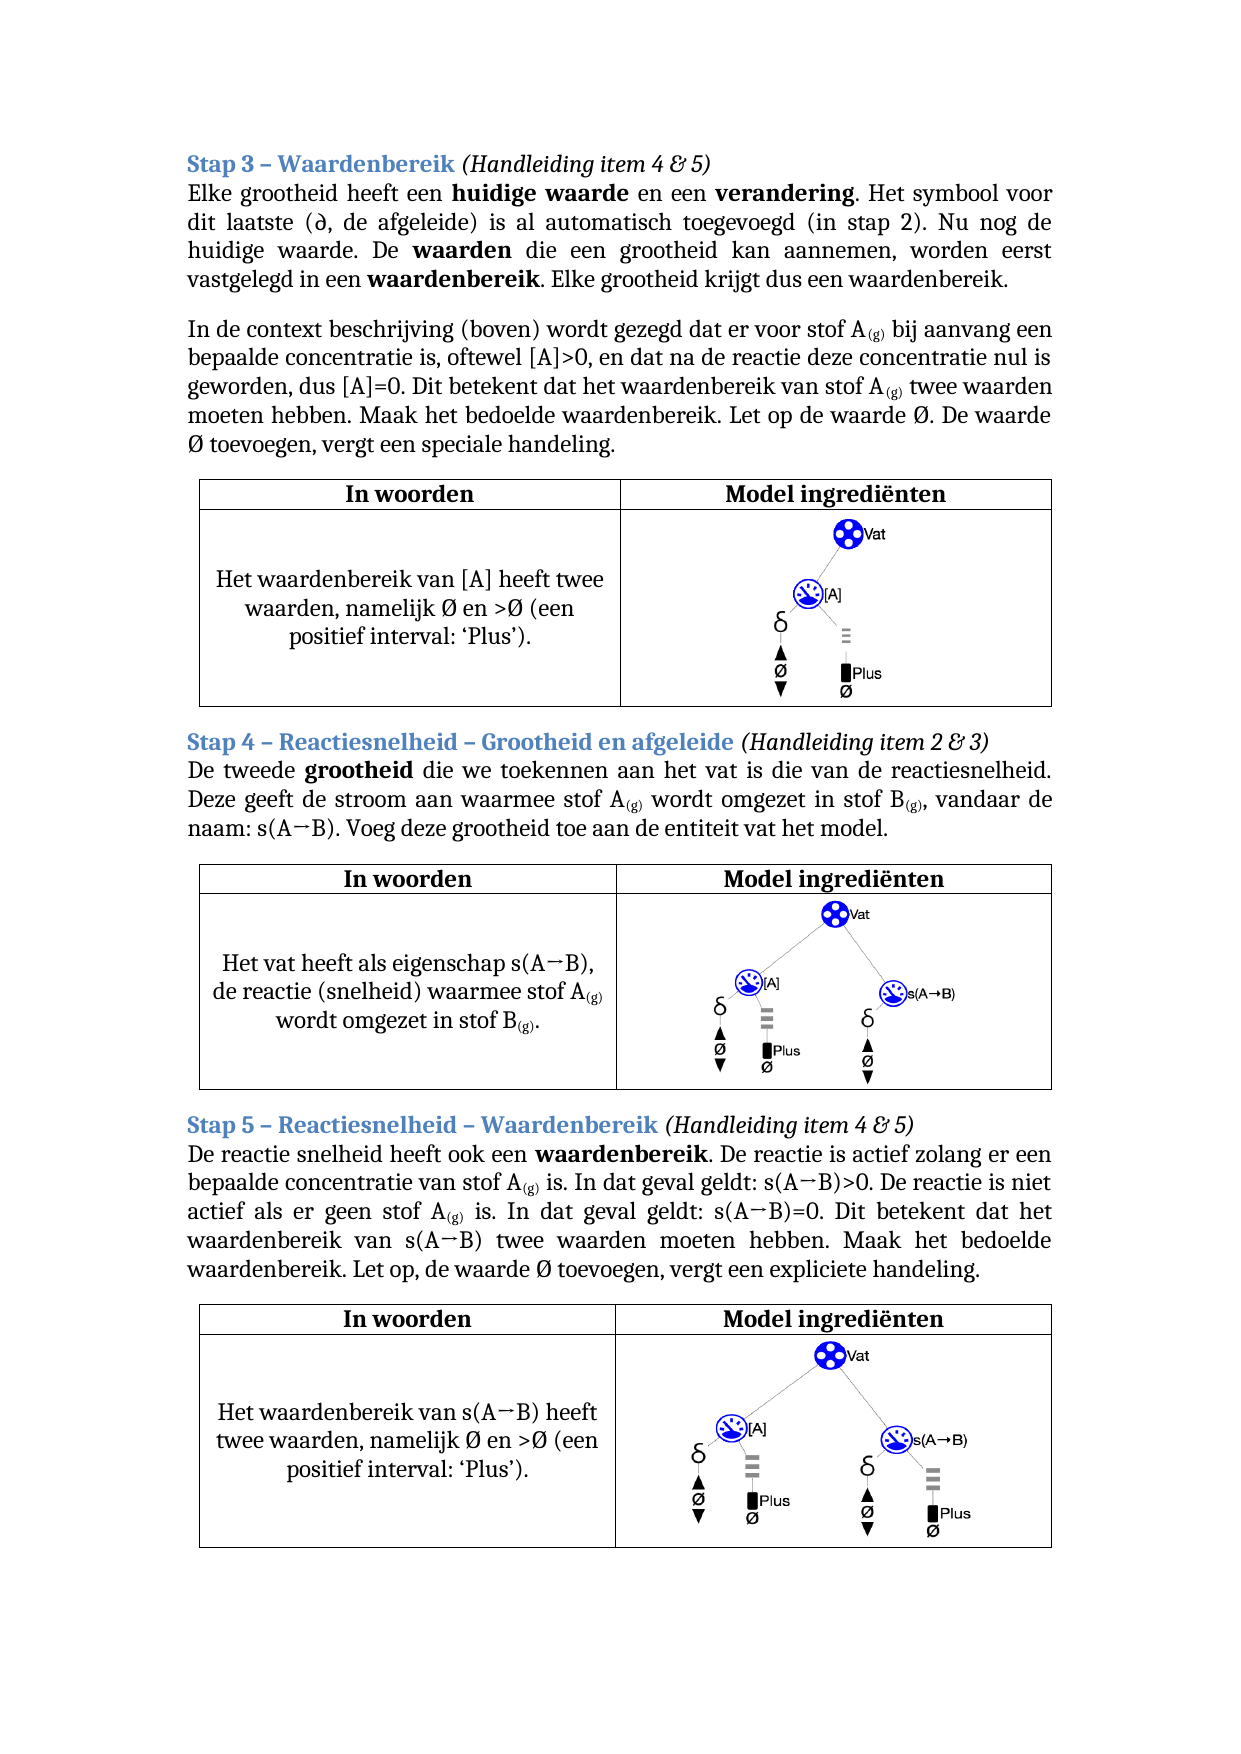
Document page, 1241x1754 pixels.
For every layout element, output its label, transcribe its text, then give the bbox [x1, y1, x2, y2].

table_header In woorden [200, 1305, 615, 1334]
subtitle Stap 3 – Waardenbereik (Handleiding item 4 & 5) [187, 150, 1053, 179]
subtitle Stap 4 – Reactiesnelheid – Grootheid en afgeleide (Handleiding item 2 & 3) [187, 728, 1053, 756]
table_header In woorden [200, 865, 616, 893]
table_header Model ingrediënten [616, 1305, 1051, 1334]
table_cell [906, 510, 1051, 706]
table_cell [616, 1335, 680, 1547]
table_cell Het waardenbereik van [A] heeft twee waarden, namelijk Ø en >Ø (een positief interval: ‘Plus’). [200, 510, 620, 706]
picture [706, 894, 962, 1089]
text De tweede grootheid die we toekennen aan het vat is die van de reactiesnelheid. Deze geeft de stroom aan waarmee stof A(g) wordt omgezet in stof B(g), vandaar de naam: s(A→B). Voeg deze grootheid toe aan de entiteit vat het model. [187, 756, 1053, 843]
text In de context beschrijving (boven) wordt gezegd dat er voor stof A(g) bij aanvang een bepaalde concentratie is, oftewel [A]>0, en dat na de reactie deze concentratie nul is geworden, dus [A]=0. Dit betekent dat het waardenbereik van stof A(g) twee waarden moeten hebben. Maak het bedoelde waardenbereik. Let op de waarde Ø. De waarde Ø toevoegen, vergt een speciale handeling. [187, 314, 1053, 458]
table_cell [962, 894, 1051, 1089]
table_cell Het waardenbereik van s(A→B) heeft twee waarden, namelijk Ø en >Ø (een positief interval: ‘Plus’). [200, 1335, 615, 1547]
text Elke grootheid heeft een huidige waarde en een verandering. Het symbool voor dit laatste (∂, de afgeleide) is al automatisch toegevoegd (in stap 2). Nu nog de huidige waarde. De waarden die een grootheid kan aannemen, worden eerst vastgelegd in een waardenbereik. Elke grootheid krijgt dus een waardenbereik. [187, 179, 1053, 294]
table_cell Het vat heeft als eigenschap s(A→B), de reactie (snelheid) waarmee stof A(g) wordt omgezet in stof B(g). [200, 894, 616, 1089]
table_cell [617, 894, 706, 1089]
picture [766, 510, 906, 706]
table_cell [621, 510, 766, 706]
table_header In woorden [200, 480, 620, 509]
table_header Model ingrediënten [617, 865, 1051, 893]
subtitle Stap 5 – Reactiesnelheid – Waardenbereik (Handleiding item 4 & 5) [187, 1111, 1053, 1139]
table_cell [987, 1335, 1051, 1547]
picture [680, 1335, 987, 1547]
table_header Model ingrediënten [621, 480, 1051, 509]
text De reactie snelheid heeft ook een waardenbereik. De reactie is actief zolang er een bepaalde concentratie van stof A(g) is. In dat geval geldt: s(A→B)>0. De reactie is niet actief als er geen stof A(g) is. In dat geval geldt: s(A→B)=0. Dit betekent dat het waardenbereik van s(A→B) twee waarden moeten hebben. Maak het bedoelde waardenbereik. Let op, de waarde Ø toevoegen, vergt een expliciete handeling. [187, 1139, 1053, 1283]
